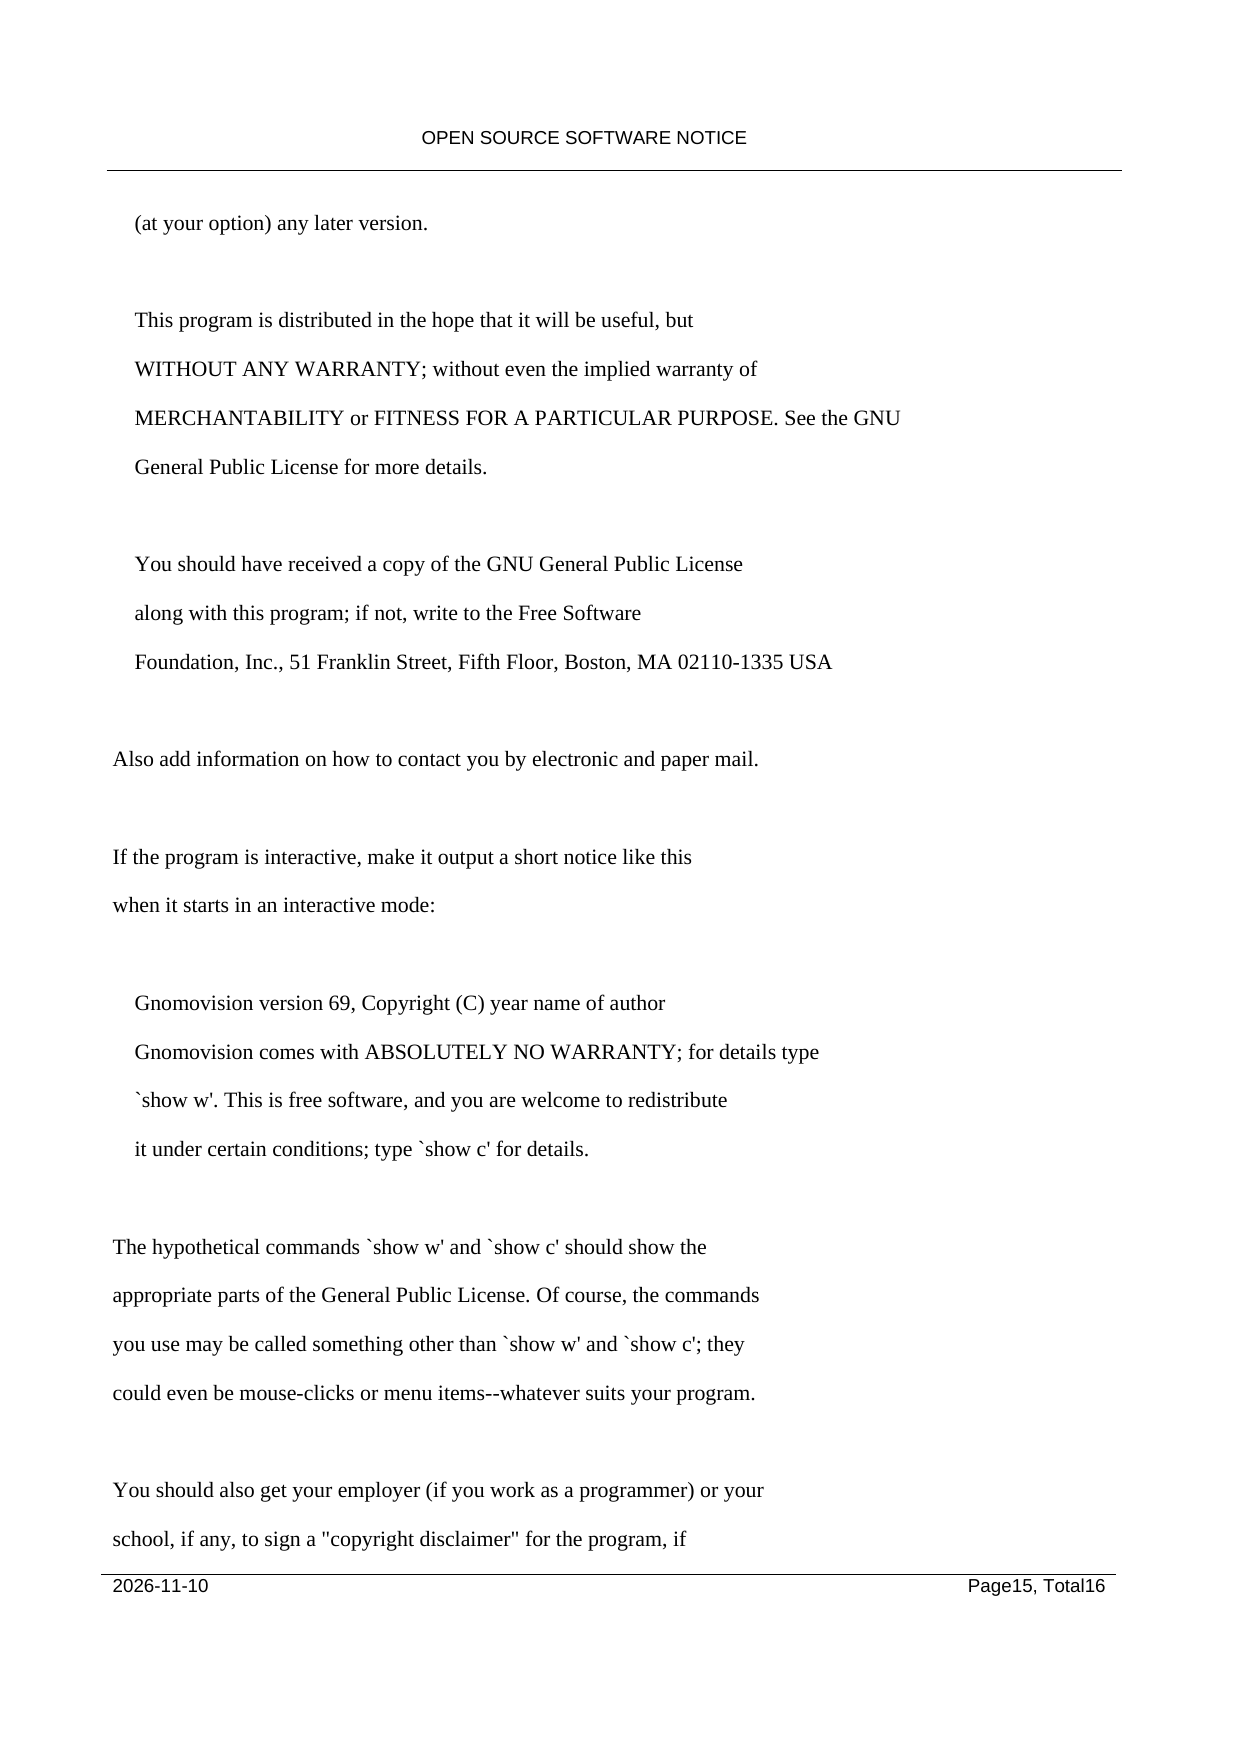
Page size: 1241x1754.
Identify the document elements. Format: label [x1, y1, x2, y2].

text [112, 206, 1128, 1555]
